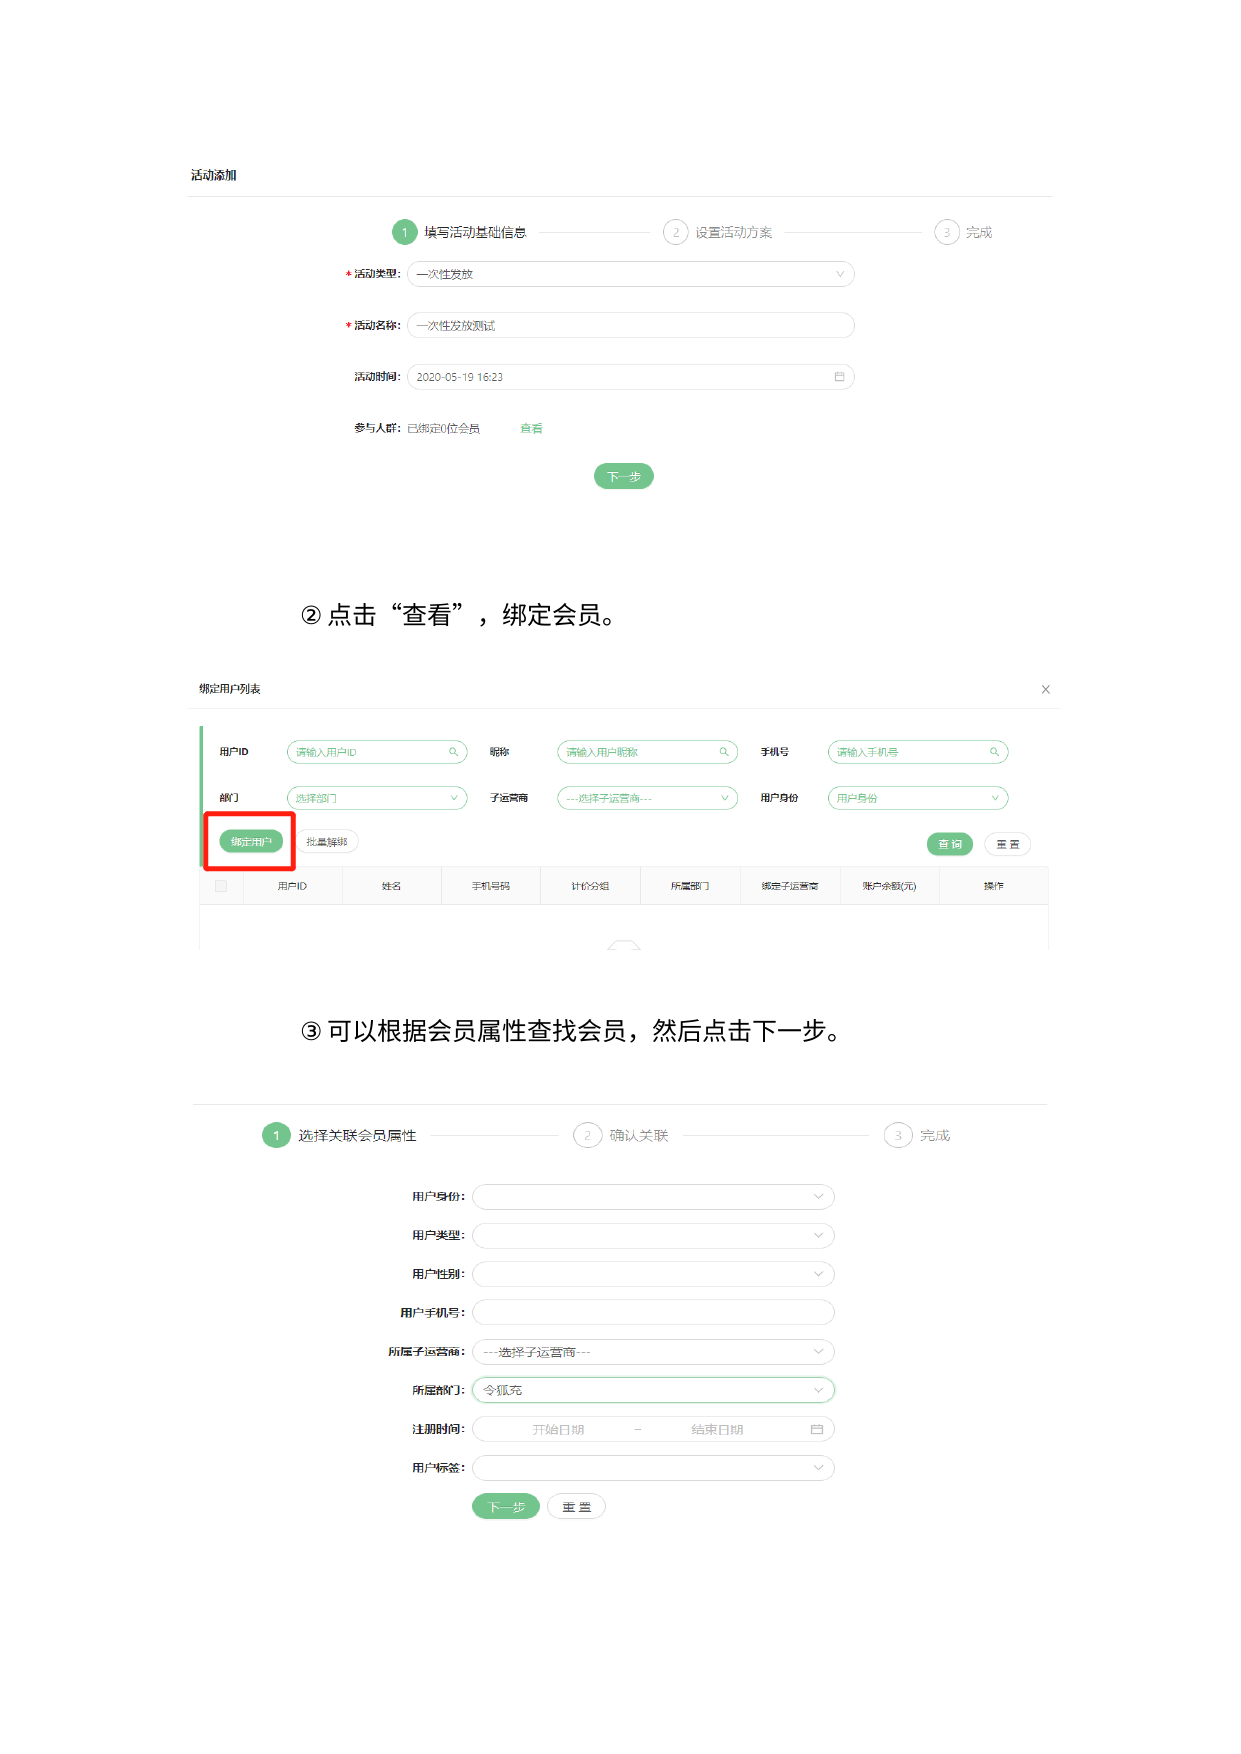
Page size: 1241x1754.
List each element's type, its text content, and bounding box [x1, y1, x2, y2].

picture [187, 162, 1053, 529]
picture [193, 1091, 1048, 1579]
list ②点击“查看”，绑定会员。 [300, 581, 1053, 646]
picture [187, 675, 1060, 950]
list ③可以根据会员属性查找会员，然后点击下一步。 [300, 997, 1053, 1062]
